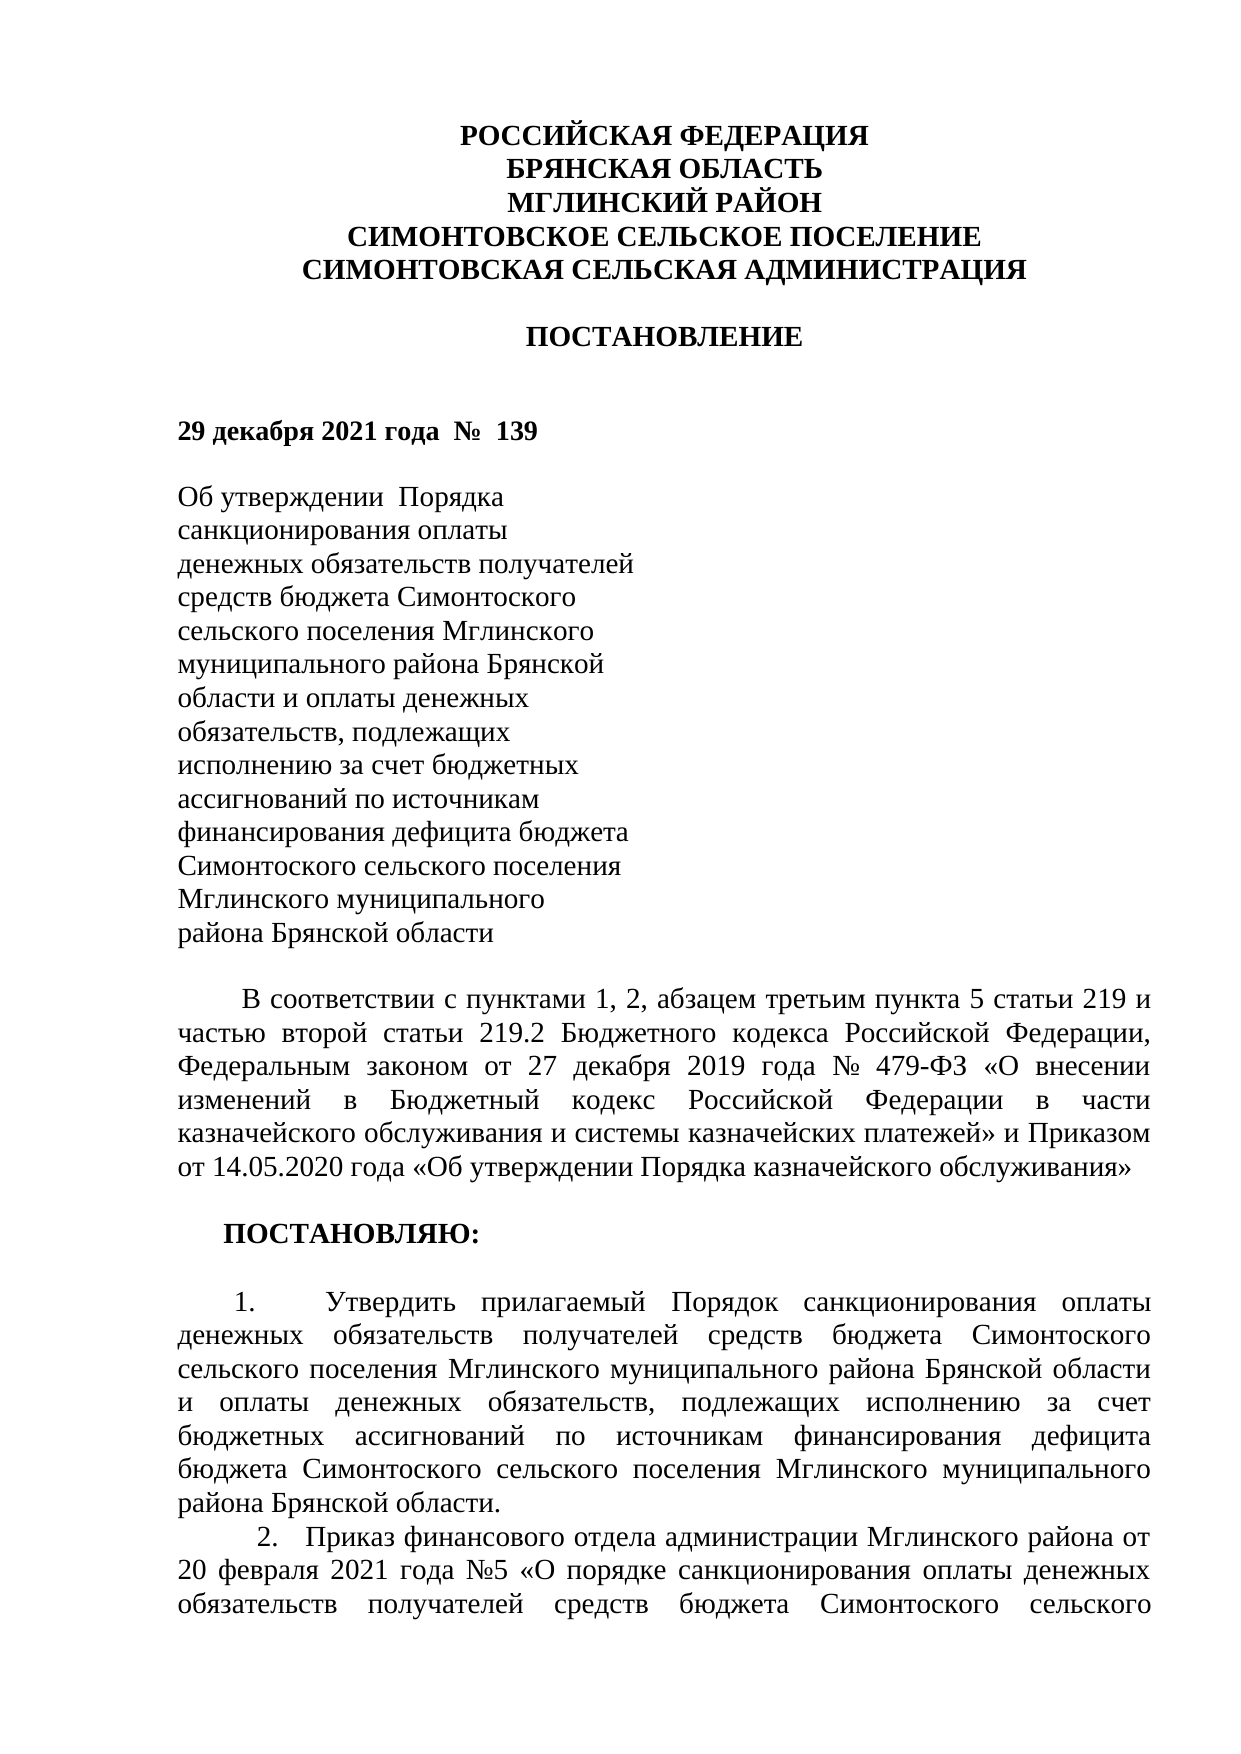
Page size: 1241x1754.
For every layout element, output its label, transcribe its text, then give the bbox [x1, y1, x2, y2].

text БРЯНСКАЯ ОБЛАСТЬ [177, 152, 1152, 185]
text МГЛИНСКИЙ РАЙОН [177, 185, 1152, 219]
text ПОСТАНОВЛЕНИЕ [177, 319, 1152, 353]
text В соответствии с пунктами 1, 2, абзацем третьим пункта 5 статьи 219 и частью второй статьи 219.2 Бюджетного кодекса Российской Федерации, Федеральным законом от 27 декабря 2019 года № 479-ФЗ «О внесении изменений в Бюджетный кодекс Российской Федерации в части казначейского обслуживания и системы казначейских платежей» и Приказом от 14.05.2020 года «Об утверждении Порядка казначейского обслуживания» [177, 982, 1152, 1183]
text СИМОНТОВСКОЕ СЕЛЬСКОЕ ПОСЕЛЕНИЕ [177, 219, 1152, 252]
text ПОСТАНОВЛЯЮ: [177, 1217, 1152, 1250]
text СИМОНТОВСКАЯ СЕЛЬСКАЯ АДМИНИСТРАЦИЯ [177, 252, 1152, 286]
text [177, 1519, 1152, 1619]
text 29 декабря 2021 года № 139 [177, 414, 1152, 446]
list Утвердить прилагаемый Порядок санкционирования оплаты денежных обязательств получателей средств бюджета Симонтоского сельского поселения Мглинского муниципального района Брянской области и оплаты денежных обязательств, подлежащих исполнению за счет бюджетных ассигнований по источникам финансирования дефицита бюджета Симонтоского сельского поселения Мглинского муниципального района Брянской области. [177, 1284, 1152, 1519]
text РОССИЙСКАЯ ФЕДЕРАЦИЯ [177, 118, 1152, 152]
text Об утверждении Порядка санкционирования оплаты денежных обязательств получателей средств бюджета Симонтоского сельского поселения Мглинского муниципального района Брянской области и оплаты денежных обязательств, подлежащих исполнению за счет бюджетных ассигнований по источникам финансирования дефицита бюджета Симонтоского сельского поселения Мглинского муниципального района Брянской области [177, 479, 635, 948]
